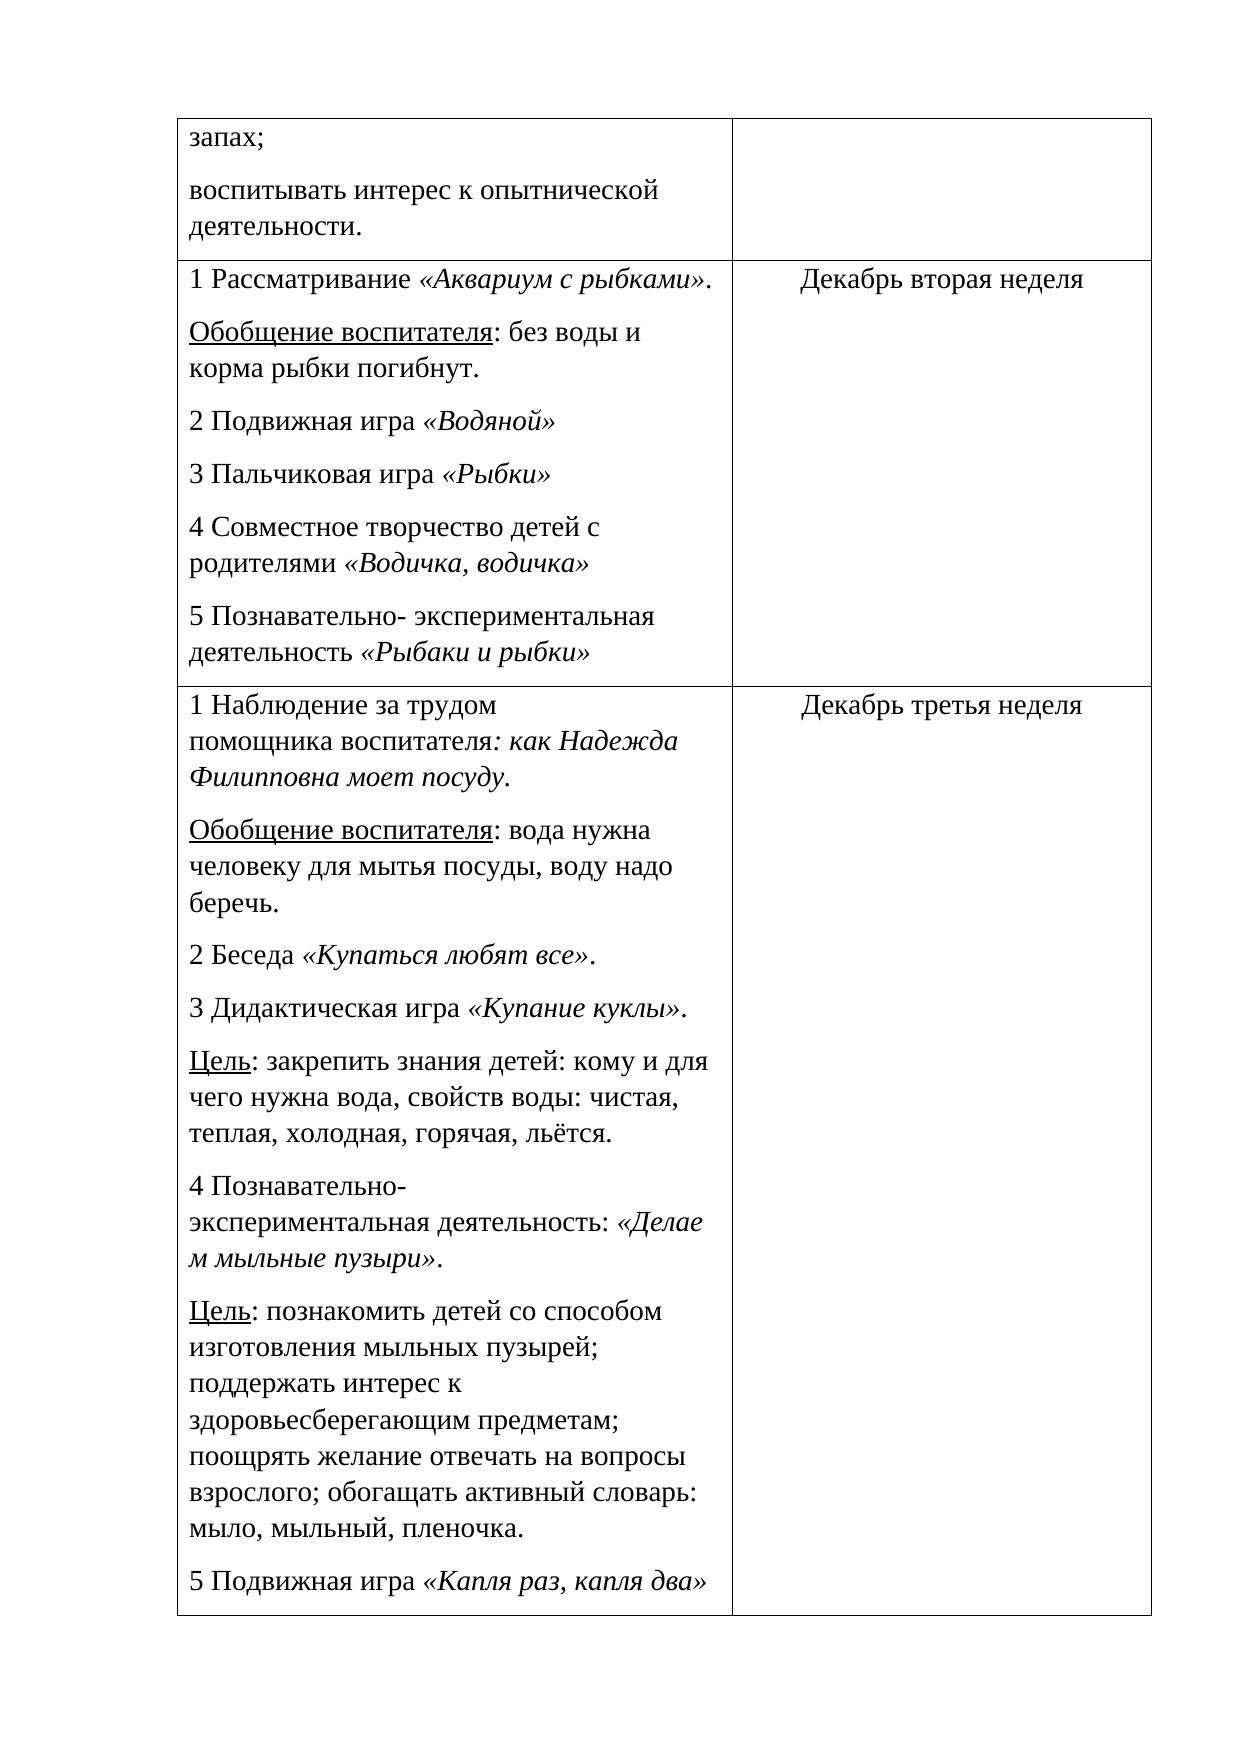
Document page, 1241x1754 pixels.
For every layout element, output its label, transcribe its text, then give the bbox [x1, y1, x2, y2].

table_cell Декабрь вторая неделя [733, 261, 1151, 686]
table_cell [733, 119, 1151, 260]
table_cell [178, 119, 732, 260]
table_cell Декабрь третья неделя [733, 687, 1151, 1615]
table_cell 1 Рассматривание «Аквариум с рыбками». Обобщение воспитателя: без воды и корма рыбки погибнут. 2 Подвижная игра «Водяной» 3 Пальчиковая игра «Рыбки» 4 Совместное творчество детей с родителями «Водичка, водичка» 5 Познавательно- экспериментальная деятельность «Рыбаки и рыбки» [178, 261, 732, 686]
table_cell 1 Наблюдение за трудом помощника воспитателя: как Надежда Филипповна моет посуду. Обобщение воспитателя: вода нужна человеку для мытья посуды, воду надо беречь. 2 Беседа «Купаться любят все». 3 Дидактическая игра «Купание куклы». Цель: закрепить знания детей: кому и для чего нужна вода, свойств воды: чистая, теплая, холодная, горячая, льётся. 4 Познавательно- экспериментальная деятельность: «Делаем мыльные пузыри». Цель: познакомить детей со способом изготовления мыльных пузырей; поддержать интерес к здоровьесберегающим предметам; поощрять желание отвечать на вопросы взрослого; обогащать активный словарь: мыло, мыльный, пленочка. 5 Подвижная игра «Капля раз, капля два» [178, 687, 732, 1615]
